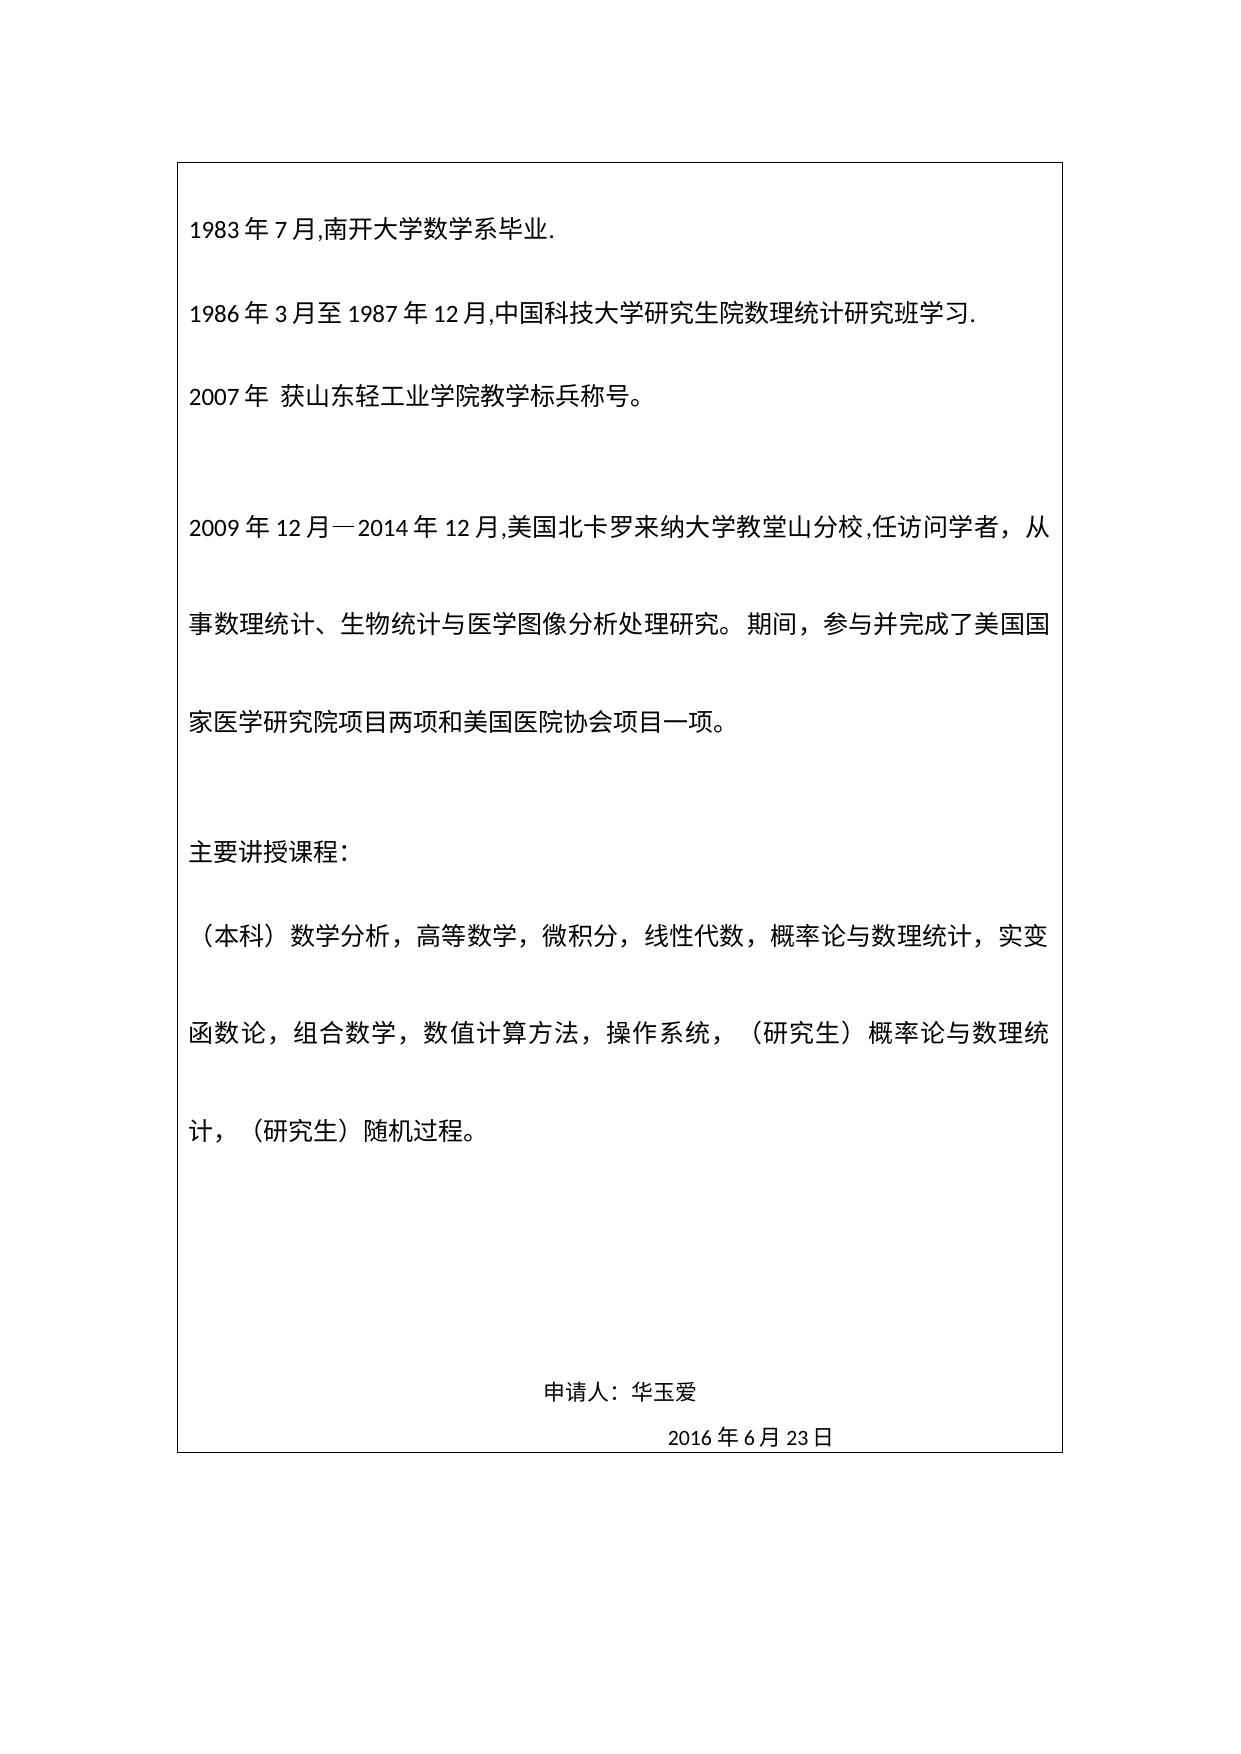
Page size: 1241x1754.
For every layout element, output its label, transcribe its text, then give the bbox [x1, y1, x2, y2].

table_cell 1983年7月,南开大学数学系毕业. 1986年3月至1987年12月,中国科技大学研究生院数理统计研究班学习. 2007年 获山东轻工业学院教学标兵称号。 2009年12月—2014年12月,美国北卡罗来纳大学教堂山分校,任访问学者，从事数理统计、生物统计与医学图像分析处理研究。期间，参与并完成了美国国家医学研究院项目两项和美国医院协会项目一项。 主要讲授课程： （本科）数学分析，高等数学，微积分，线性代数，概率论与数理统计，实变函数论，组合数学，数值计算方法，操作系统，（研究生）概率论与数理统计，（研究生）随机过程。 申请人：华玉爱 2016年 6月 23日 [178, 163, 1062, 1452]
